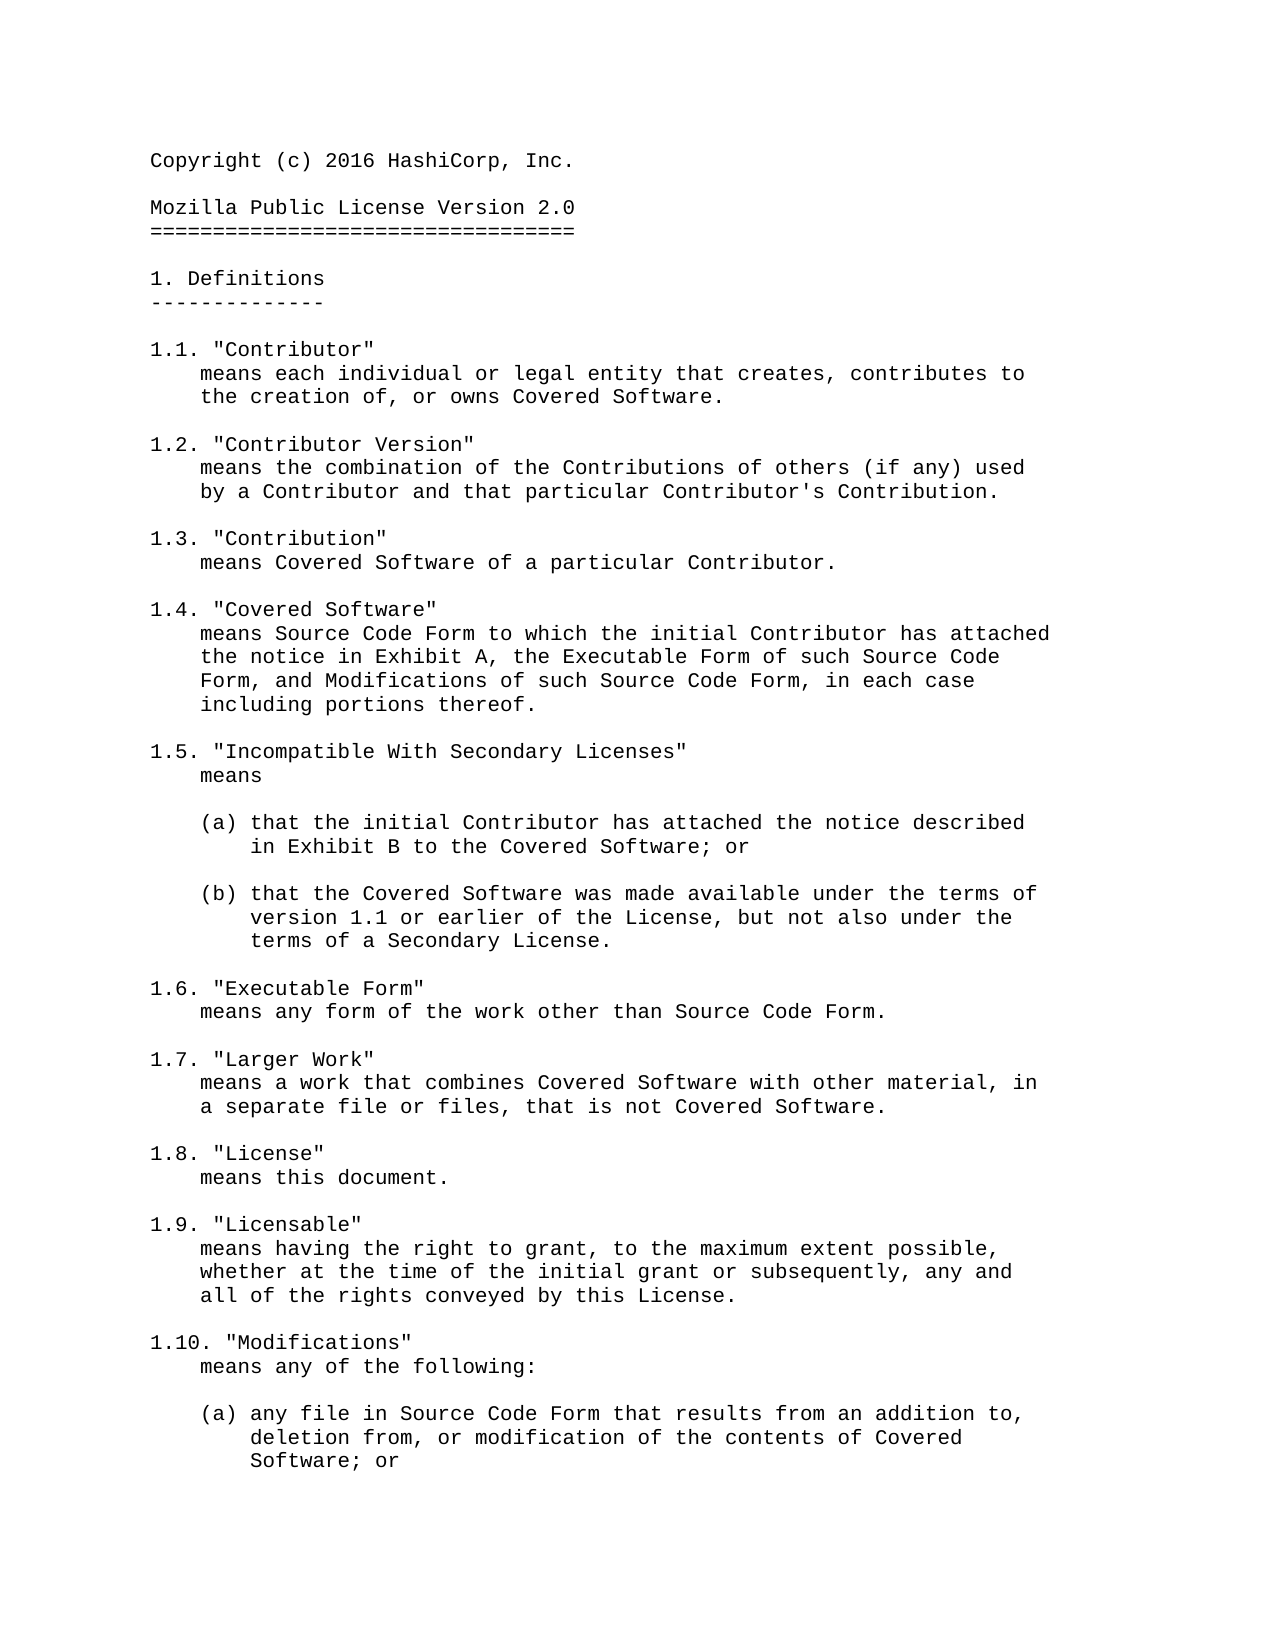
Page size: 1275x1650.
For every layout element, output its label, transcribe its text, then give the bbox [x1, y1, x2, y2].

text Mozilla Public License Version 2.0 [150, 197, 1125, 221]
text means this document. [150, 1167, 1125, 1190]
text the notice in Exhibit A, the Executable Form of such Source Code [150, 647, 1125, 670]
text -------------- [150, 292, 1125, 316]
text 1.9. "Licensable" [150, 1214, 1125, 1238]
text 1.2. "Contributor Version" [150, 434, 1125, 457]
text 1.5. "Incompatible With Secondary Licenses" [150, 741, 1125, 765]
text means a work that combines Covered Software with other material, in [150, 1072, 1125, 1096]
text 1.6. "Executable Form" [150, 978, 1125, 1001]
text 1.1. "Contributor" [150, 339, 1125, 363]
text means the combination of the Contributions of others (if any) used [150, 457, 1125, 481]
text version 1.1 or earlier of the License, but not also under the [150, 907, 1125, 930]
text means [150, 765, 1125, 788]
text means having the right to grant, to the maximum extent possible, [150, 1238, 1125, 1261]
text in Exhibit B to the Covered Software; or [150, 836, 1125, 859]
text Form, and Modifications of such Source Code Form, in each case [150, 670, 1125, 694]
text 1.10. "Modifications" [150, 1332, 1125, 1356]
text (a) that the initial Contributor has attached the notice described [150, 812, 1125, 836]
text (b) that the Covered Software was made available under the terms of [150, 883, 1125, 907]
text by a Contributor and that particular Contributor's Contribution. [150, 481, 1125, 505]
text the creation of, or owns Covered Software. [150, 386, 1125, 410]
text 1. Definitions [150, 268, 1125, 292]
text 1.3. "Contribution" [150, 528, 1125, 552]
text including portions thereof. [150, 694, 1125, 717]
text Copyright (c) 2016 HashiCorp, Inc. [150, 150, 1125, 174]
text means Covered Software of a particular Contributor. [150, 552, 1125, 576]
text 1.4. "Covered Software" [150, 599, 1125, 623]
text all of the rights conveyed by this License. [150, 1285, 1125, 1309]
text means Source Code Form to which the initial Contributor has attached [150, 623, 1125, 647]
text means any of the following: [150, 1356, 1125, 1379]
text whether at the time of the initial grant or subsequently, any and [150, 1261, 1125, 1285]
text ================================== [150, 221, 1125, 244]
text means any form of the work other than Source Code Form. [150, 1001, 1125, 1025]
text terms of a Secondary License. [150, 930, 1125, 954]
text 1.7. "Larger Work" [150, 1048, 1125, 1072]
text (a) any file in Source Code Form that results from an addition to, [150, 1403, 1125, 1427]
text 1.8. "License" [150, 1143, 1125, 1167]
text a separate file or files, that is not Covered Software. [150, 1096, 1125, 1119]
text Software; or [150, 1451, 1125, 1474]
text means each individual or legal entity that creates, contributes to [150, 363, 1125, 386]
text deletion from, or modification of the contents of Covered [150, 1427, 1125, 1451]
